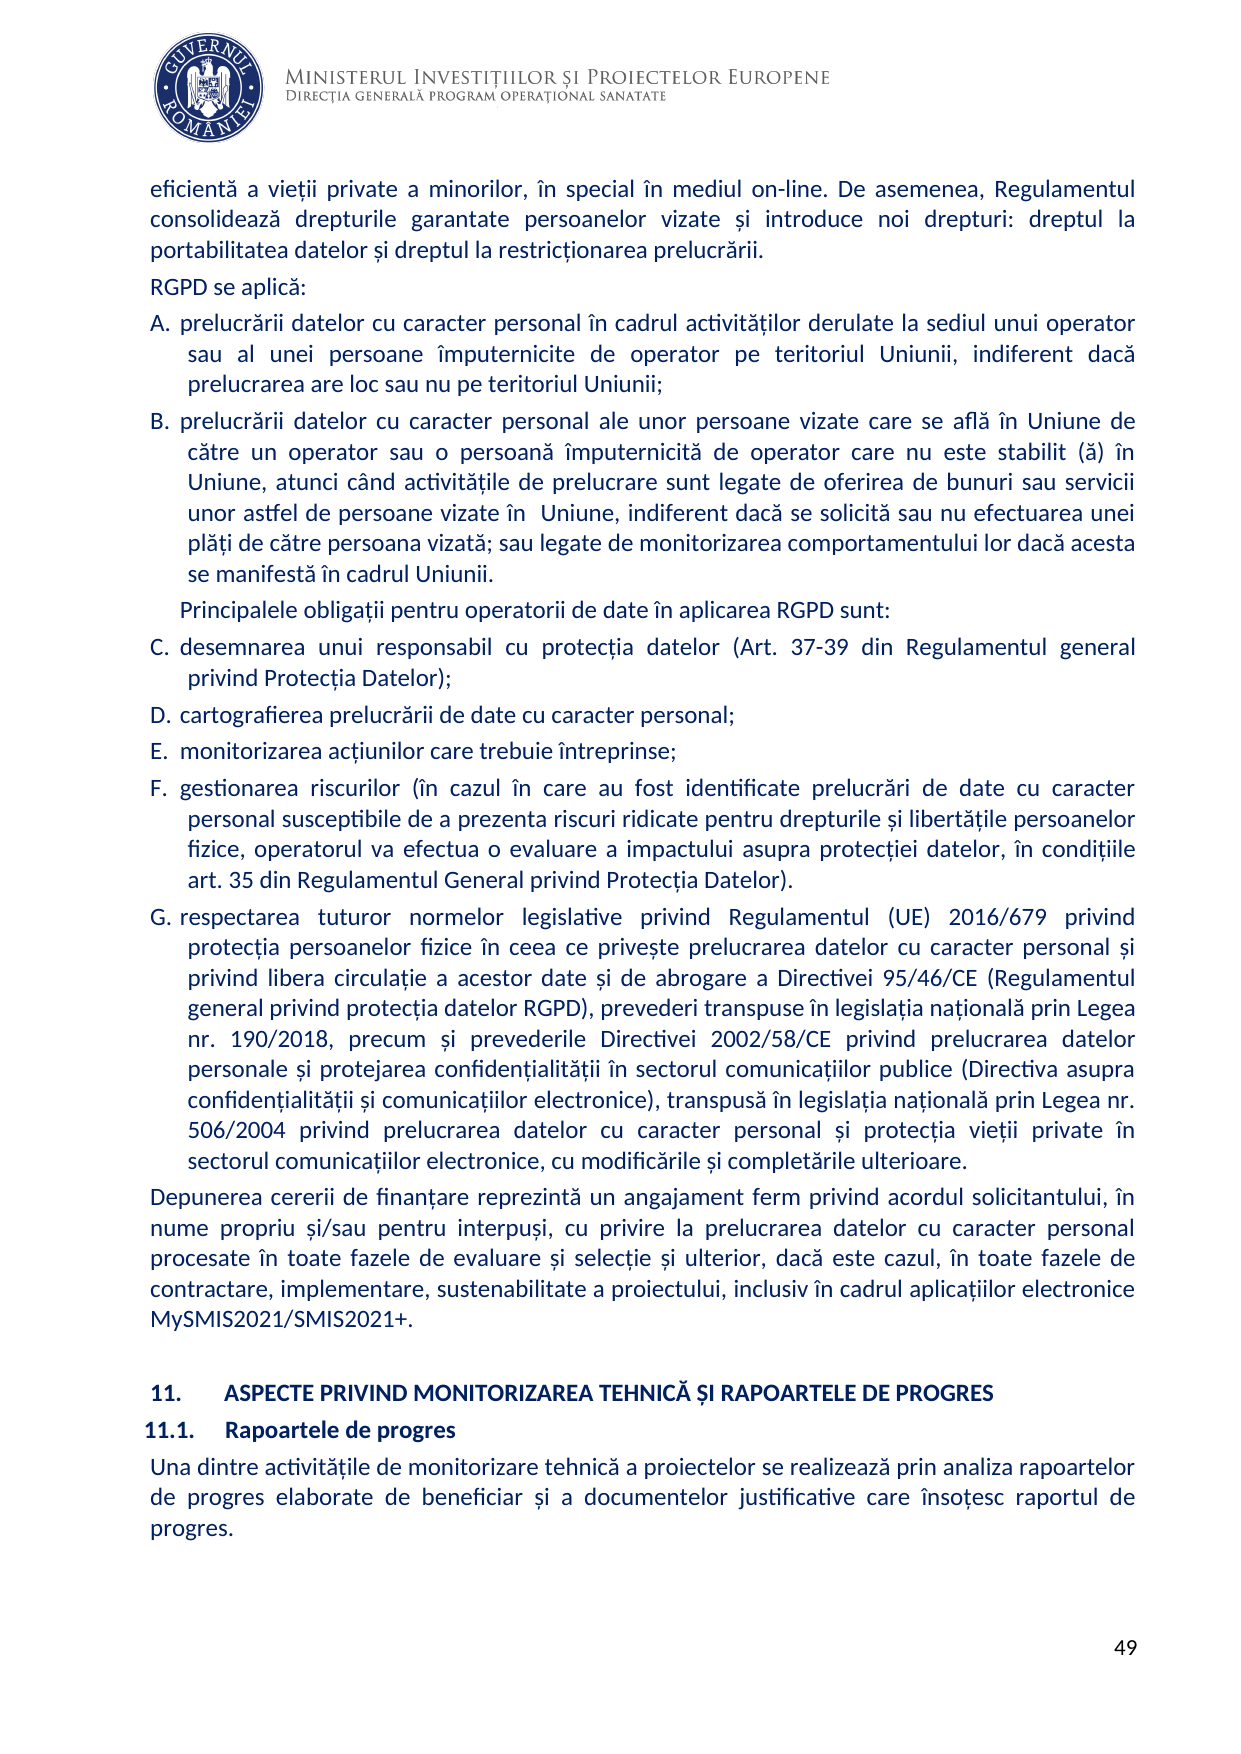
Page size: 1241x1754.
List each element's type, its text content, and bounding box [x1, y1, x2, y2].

list Rapoartele de progres [144, 1414, 1137, 1444]
list desemnarea unui responsabil cu protecția datelor (Art. 37-39 din Regulamentul general privind Protecția Datelor); [150, 631, 1137, 692]
list prelucrării datelor cu caracter personal ale unor persoane vizate care se află în Uniune de către un operator sau o persoană împuternicită de operator care nu este stabilit (ă) în Uniune, atunci când activitățile de prelucrare sunt legate de oferirea de bunuri sau servicii unor astfel de persoane vizate în Uniune, indiferent dacă se solicită sau nu efectuarea unei plăți de către persoana vizată; sau legate de monitorizarea comportamentului lor dacă acesta se manifestă în cadrul Uniunii. [150, 405, 1137, 588]
list respectarea tuturor normelor legislative privind Regulamentul (UE) 2016/679 privind protecția persoanelor fizice în ceea ce privește prelucrarea datelor cu caracter personal și privind libera circulație a acestor date și de abrogare a Directivei 95/46/CE (Regulamentul general privind protecția datelor RGPD), prevederi transpuse în legislația națională prin Legea nr. 190/2018, precum și prevederile Directivei 2002/58/CE privind prelucrarea datelor personale și protejarea confidențialității în sectorul comunicațiilor publice (Directiva asupra confidențialității și comunicațiilor electronice), transpusă în legislația națională prin Legea nr. 506/2004 privind prelucrarea datelor cu caracter personal și protecția vieții private în sectorul comunicațiilor electronice, cu modificările și completările ulterioare. [150, 901, 1137, 1175]
list monitorizarea acțiunilor care trebuie întreprinse; [150, 736, 1137, 766]
text Depunerea cererii de finanțare reprezintă un angajament ferm privind acordul solicitantului, în nume propriu și/sau pentru interpuși, cu privire la prelucrarea datelor cu caracter personal procesate în toate fazele de evaluare și selecție și ulterior, dacă este cazul, în toate fazele de contractare, implementare, sustenabilitate a proiectului, inclusiv în cadrul aplicațiilor electronice MySMIS2021/SMIS2021+. [150, 1182, 1137, 1334]
text Una dintre activitățile de monitorizare tehnică a proiectelor se realizează prin analiza rapoartelor de progres elaborate de beneficiar și a documentelor justificative care însoțesc raportul de progres. [150, 1451, 1137, 1542]
list gestionarea riscurilor (în cazul în care au fost identificate prelucrări de date cu caracter personal susceptibile de a prezenta riscuri ridicate pentru drepturile și libertățile persoanelor fizice, operatorul va efectua o evaluare a impactului asupra protecției datelor, în condițiile art. 35 din Regulamentul General privind Protecția Datelor). [150, 772, 1137, 894]
picture [150, 29, 854, 145]
text RGPD se aplică: [150, 271, 1137, 301]
list cartografierea prelucrării de date cu caracter personal; [150, 699, 1137, 729]
list ASPECTE PRIVIND MONITORIZAREA TEHNICĂ ȘI RAPOARTELE DE PROGRES [150, 1377, 1137, 1408]
list prelucrării datelor cu caracter personal în cadrul activităților derulate la sediul unui operator sau al unei persoane împuternicite de operator pe teritoriul Uniunii, indiferent dacă prelucrarea are loc sau nu pe teritoriul Uniunii; [150, 307, 1137, 399]
text Principalele obligații pentru operatorii de date în aplicarea RGPD sunt: [179, 595, 1137, 625]
